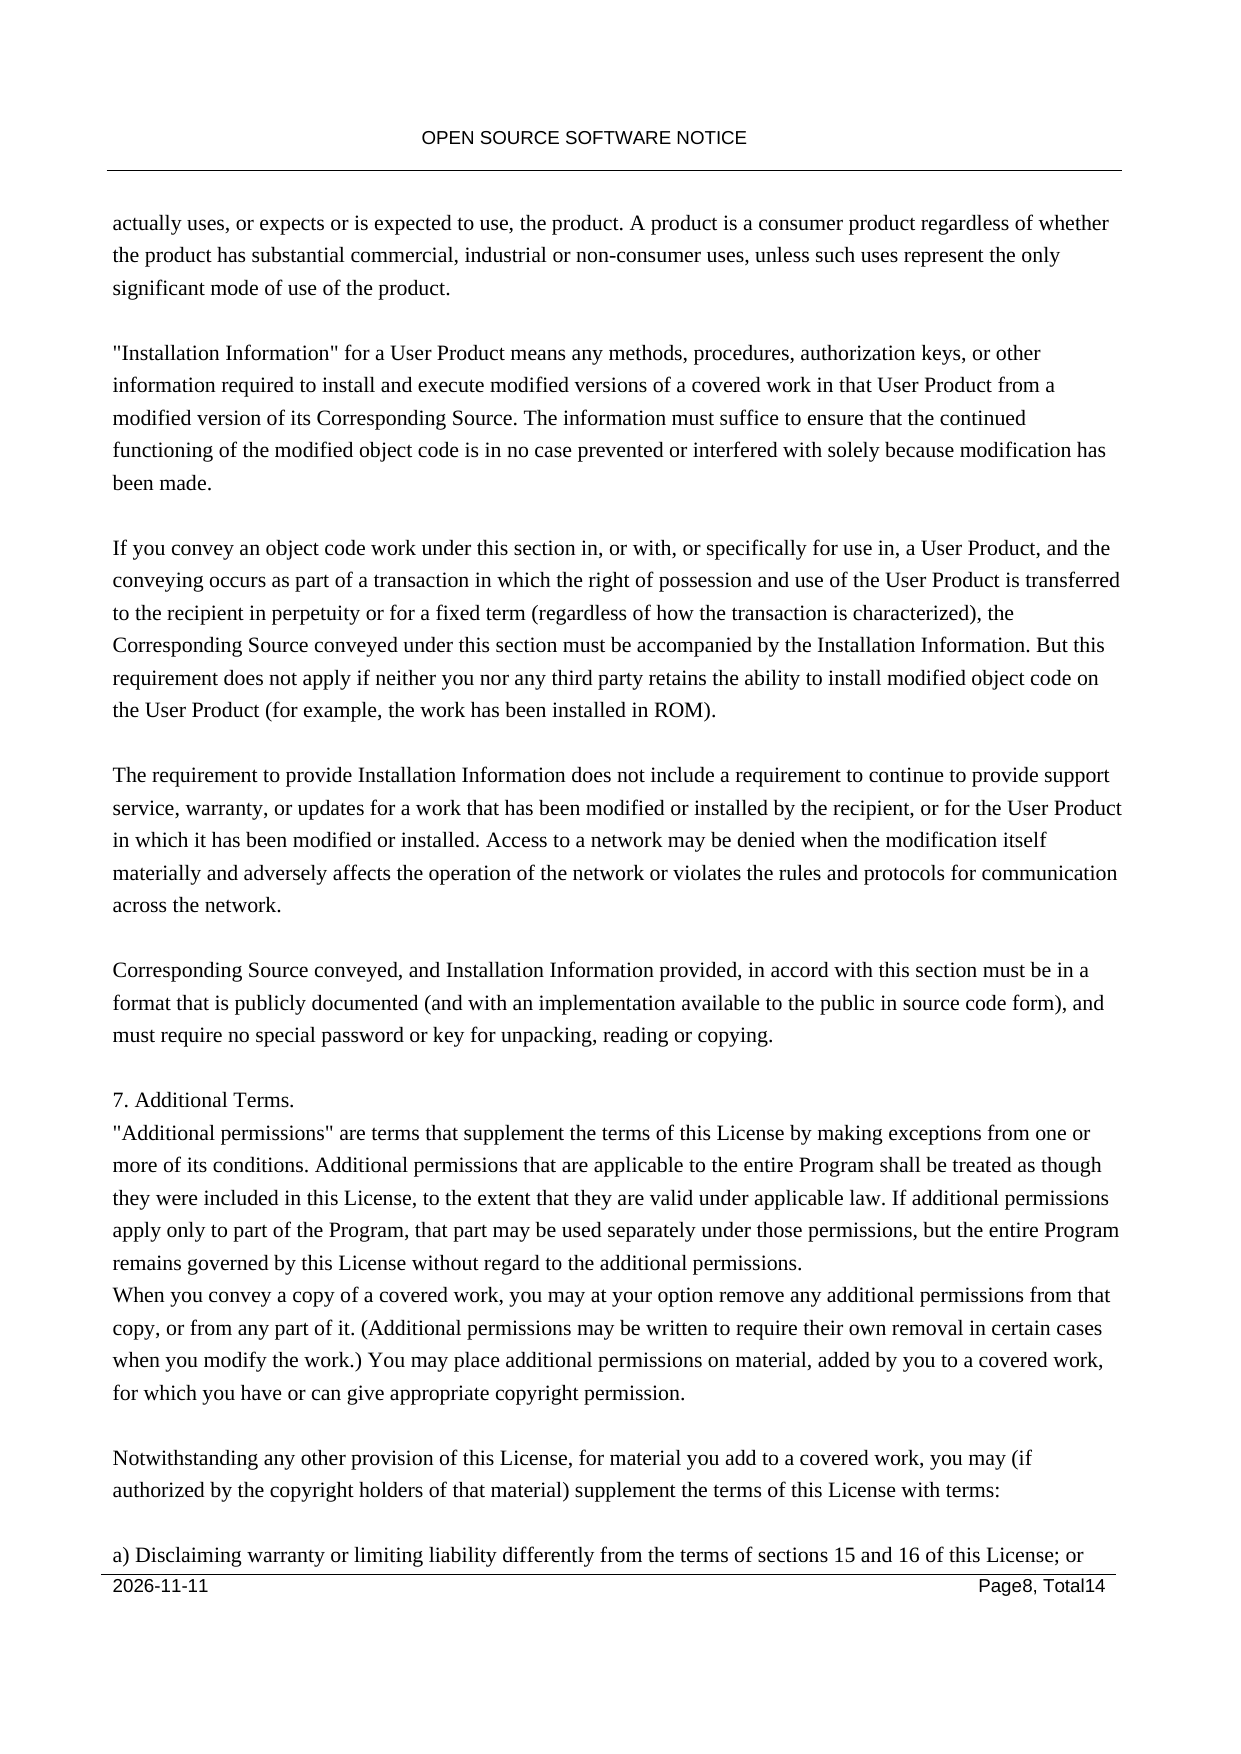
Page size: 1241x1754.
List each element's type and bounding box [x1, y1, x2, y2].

text [112, 206, 1128, 1571]
